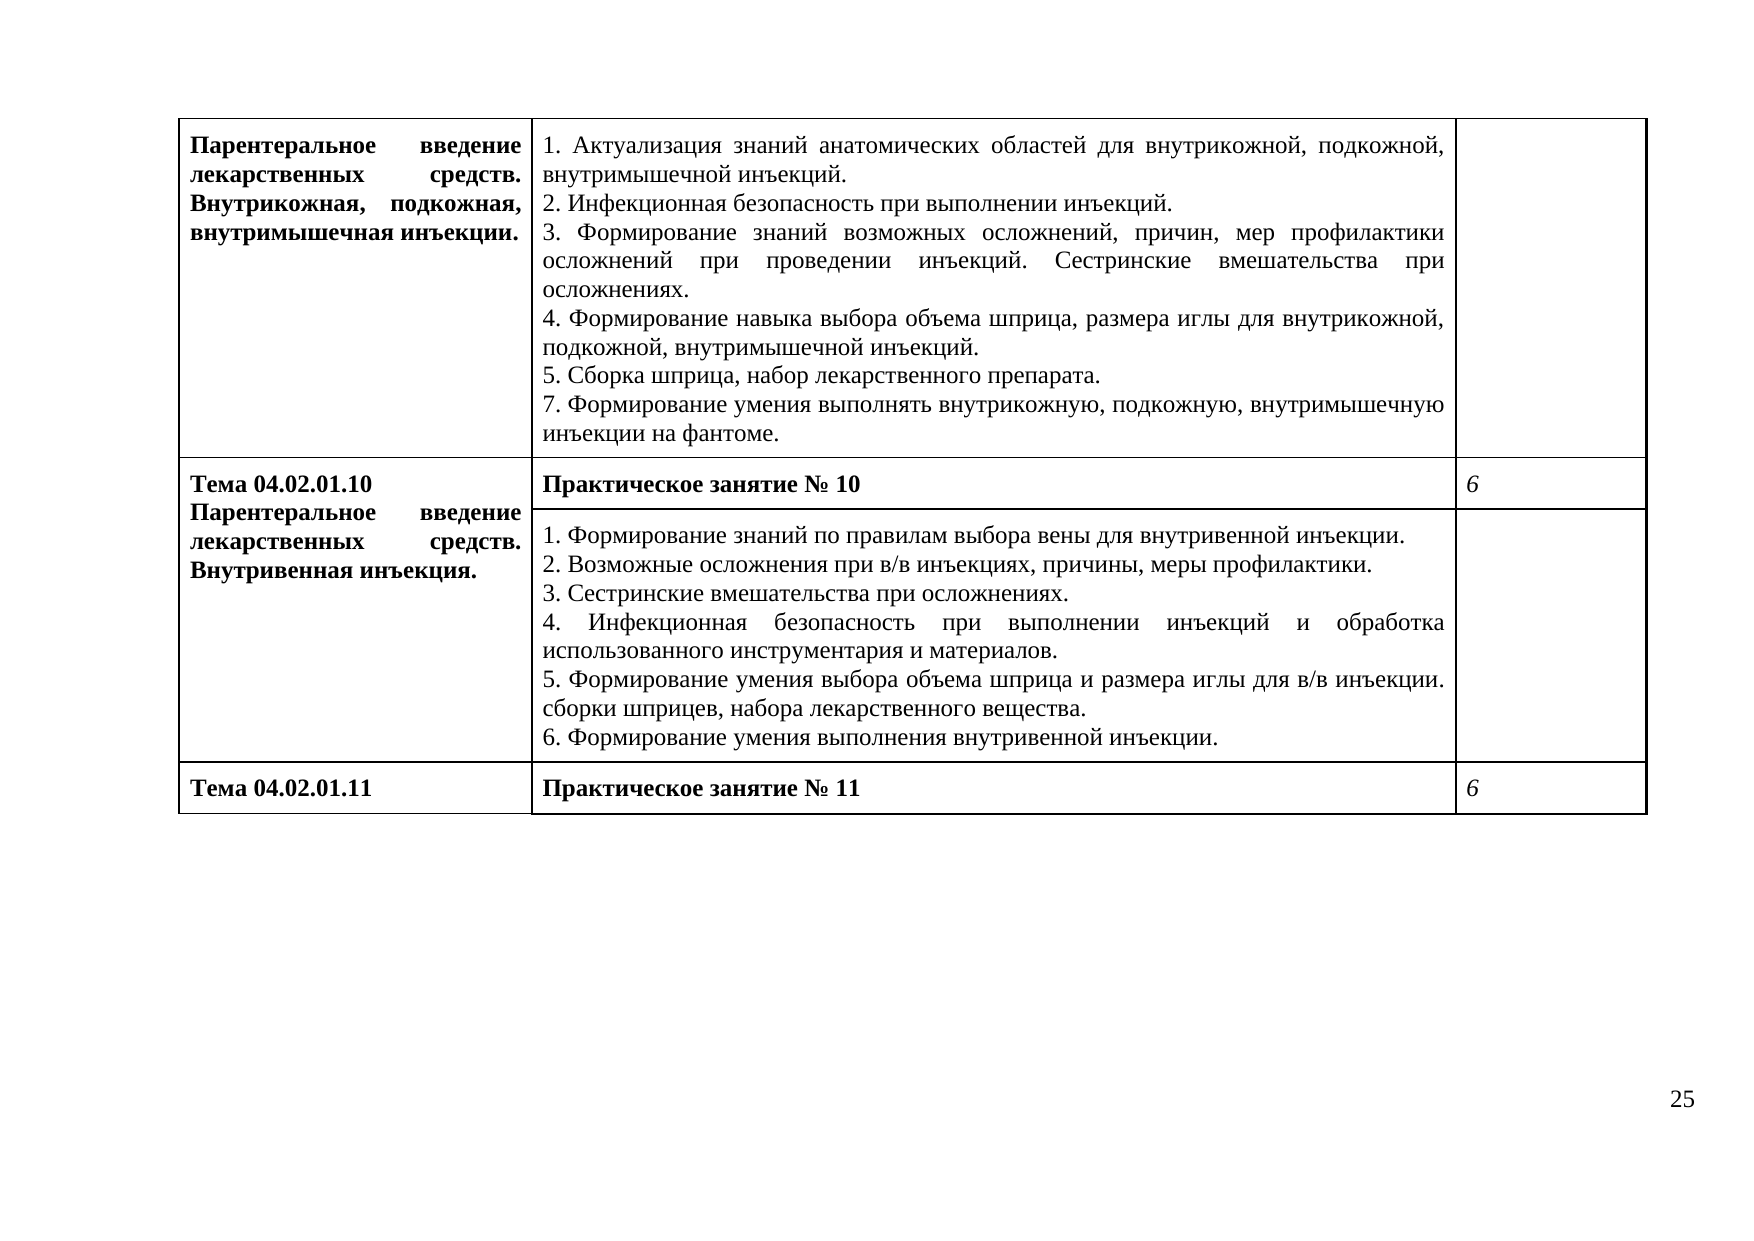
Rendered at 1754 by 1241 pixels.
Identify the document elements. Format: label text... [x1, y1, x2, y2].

table_cell 6 [1457, 458, 1645, 508]
table_cell 1. Формирование знаний по правилам выбора вены для внутривенной инъекции. 2. Возможные осложнения при в/в инъекциях, причины, меры профилактики. 3. Сестринские вмешательства при осложнениях. 4. Инфекционная безопасность при выполнении инъекций и обработка использованного инструментария и материалов. 5. Формирование умения выбора объема шприца и размера иглы для в/в инъекции. сборки шприцев, набора лекарственного вещества. 6. Формирование умения выполнения внутривенной инъекции. [533, 510, 1455, 761]
table_cell [1457, 119, 1645, 457]
table_cell 6 [1457, 763, 1645, 812]
table_cell Практическое занятие № 10 [533, 458, 1455, 508]
table_cell Практическое занятие № 11 [533, 763, 1455, 812]
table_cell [180, 119, 531, 457]
table_cell [1457, 510, 1645, 761]
table_cell Тема 04.02.01.10 Парентеральное введение лекарственных средств. Внутривенная инъекция. [180, 458, 531, 761]
table_cell 1. Актуализация знаний анатомических областей для внутрикожной, подкожной, внутримышечной инъекций. 2. Инфекционная безопасность при выполнении инъекций. 3. Формирование знаний возможных осложнений, причин, мер профилактики осложнений при проведении инъекций. Сестринские вмешательства при осложнениях. 4. Формирование навыка выбора объема шприца, размера иглы для внутрикожной, подкожной, внутримышечной инъекций. 5. Сборка шприца, набор лекарственного препарата. 7. Формирование умения выполнять внутрикожную, подкожную, внутримышечную инъекции на фантоме. [533, 119, 1455, 457]
table_cell Тема 04.02.01.11 Парентеральное введение лекарственных средств. Внутривенное капельное введение. [180, 763, 531, 812]
